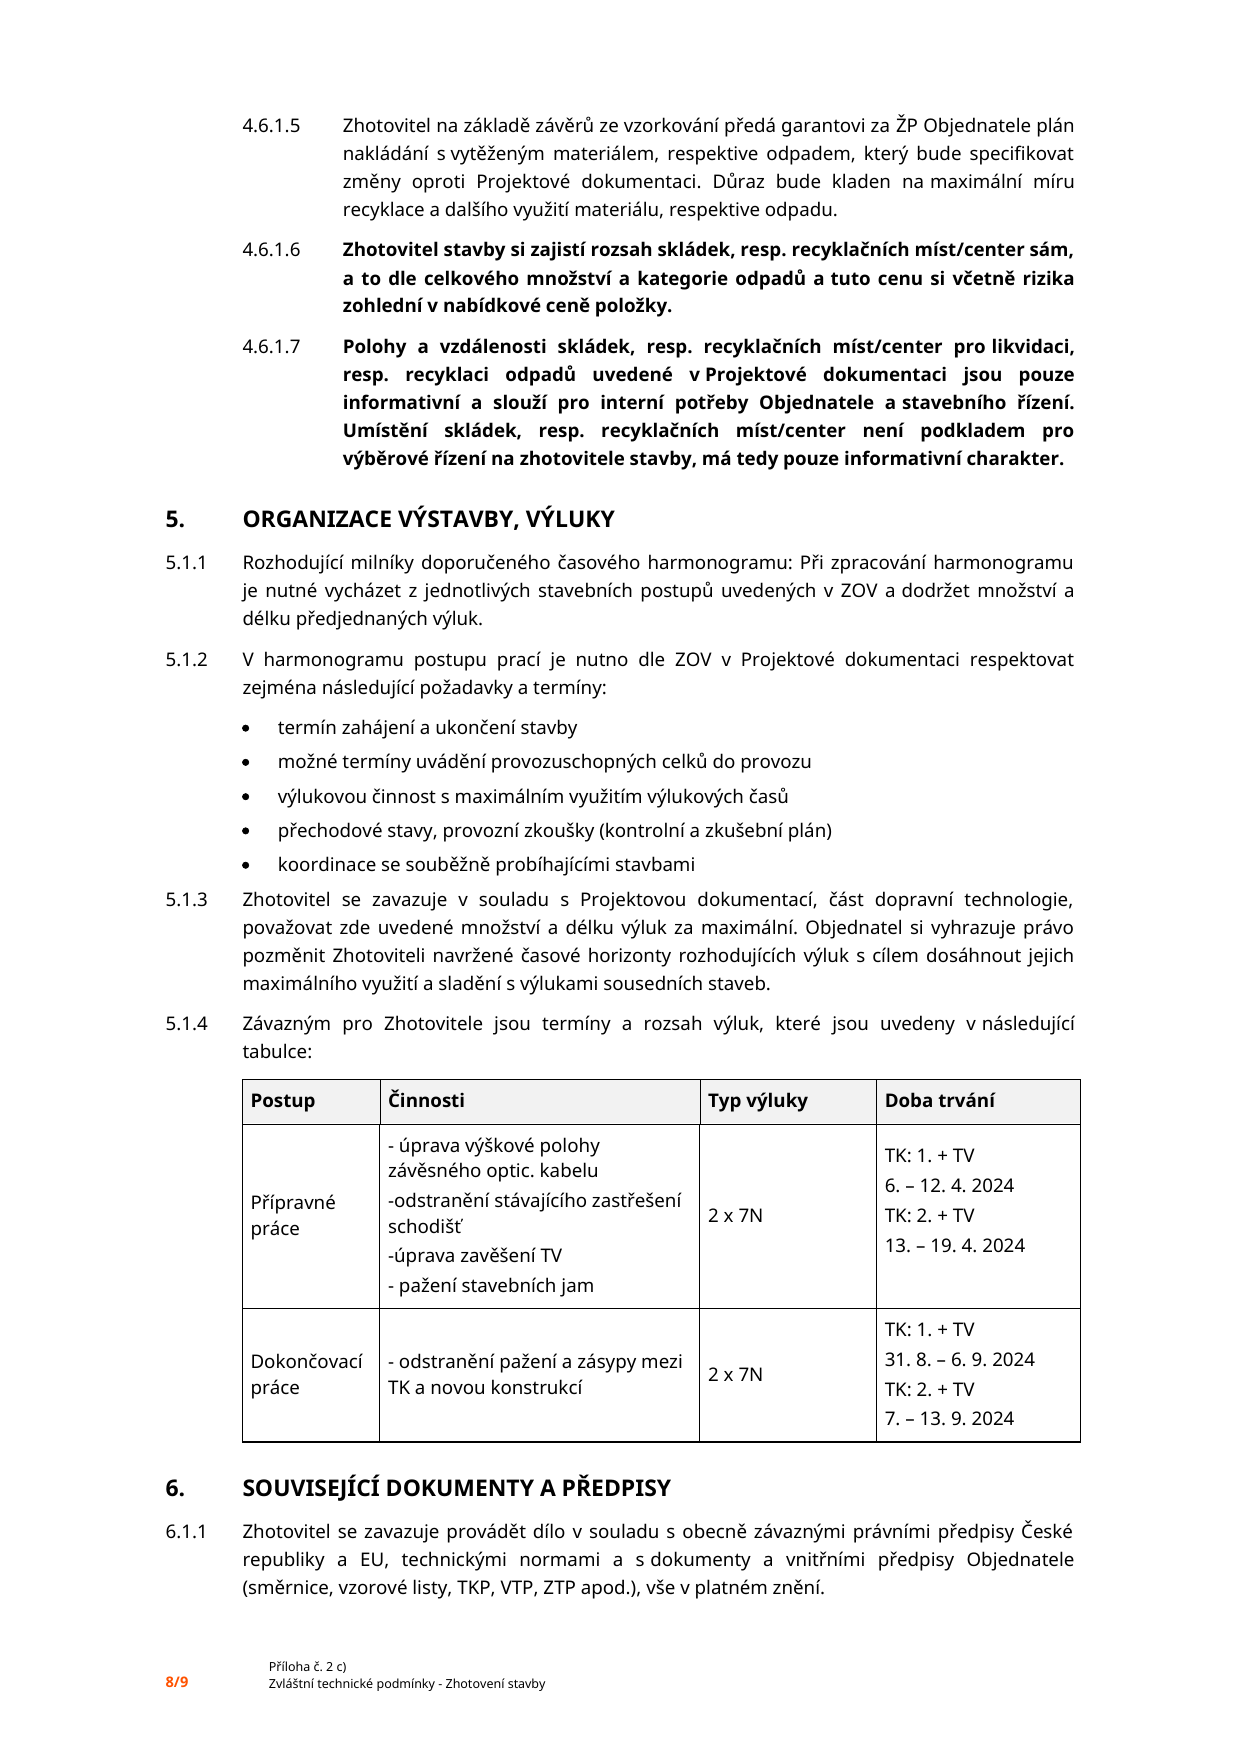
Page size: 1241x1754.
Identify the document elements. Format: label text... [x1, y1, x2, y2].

table_cell 2 x 7N [700, 1309, 876, 1441]
table_cell Dokončovací práce [243, 1309, 379, 1441]
table_header Postup [243, 1080, 380, 1123]
text SOUVISEJÍCÍ DOKUMENTY A PŘEDPISY [165, 1472, 1075, 1503]
table_header Doba trvání [877, 1080, 1080, 1123]
list termín zahájení a ukončení stavby [242, 714, 1075, 740]
text Rozhodující milníky doporučeného časového harmonogramu: Při zpracování harmonogramu je nutné vycházet z jednotlivých stavebních postupů uvedených v ZOV a dodržet množství a délku předjednaných výluk. [165, 549, 1075, 631]
table_cell 2 x 7N [700, 1125, 876, 1308]
table_header Činnosti [381, 1080, 700, 1123]
table_header Typ výluky [701, 1080, 876, 1123]
table_cell - odstranění pažení a zásypy mezi TK a novou konstrukcí [380, 1309, 699, 1441]
list přechodové stavy, provozní zkoušky (kontrolní a zkušební plán) [242, 817, 1075, 843]
text Zhotovitel stavby si zajistí rozsah skládek, resp. recyklačních míst/center sám, a to dle celkového množství a kategorie odpadů a tuto cenu si včetně rizika zohlední v nabídkové ceně položky. [242, 237, 1075, 318]
text Polohy a vzdálenosti skládek, resp. recyklačních míst/center pro likvidaci, resp. recyklaci odpadů uvedené v Projektové dokumentaci jsou pouze informativní a slouží pro interní potřeby Objednatele a stavebního řízení. Umístění skládek, resp. recyklačních míst/center není podkladem pro výběrové řízení na zhotovitele stavby, má tedy pouze informativní charakter. [242, 333, 1075, 471]
table_cell - úprava výškové polohy závěsného optic. kabelu -odstranění stávajícího zastřešení schodišť -úprava zavěšení TV - pažení stavebních jam [380, 1125, 699, 1308]
text Zhotovitel se zavazuje v souladu s Projektovou dokumentací, část dopravní technologie, považovat zde uvedené množství a délku výluk za maximální. Objednatel si vyhrazuje právo pozměnit Zhotoviteli navržené časové horizonty rozhodujících výluk s cílem dosáhnout jejich maximálního využití a sladění s výlukami sousedních staveb. [165, 886, 1075, 996]
table_cell TK: 1. + TV 6. – 12. 4. 2024 TK: 2. + TV 13. – 19. 4. 2024 [877, 1125, 1080, 1308]
text ORGANIZACE VÝSTAVBY, VÝLUKY [165, 503, 1075, 534]
list koordinace se souběžně probíhajícími stavbami [242, 852, 1075, 877]
text Zhotovitel na základě závěrů ze vzorkování předá garantovi za ŽP Objednatele plán nakládání s vytěženým materiálem, respektive odpadem, který bude specifikovat změny oproti Projektové dokumentaci. Důraz bude kladen na maximální míru recyklace a dalšího využití materiálu, respektive odpadu. [242, 112, 1075, 222]
list možné termíny uvádění provozuschopných celků do provozu [242, 749, 1075, 774]
table_cell TK: 1. + TV 31. 8. – 6. 9. 2024 TK: 2. + TV 7. – 13. 9. 2024 [877, 1309, 1080, 1441]
text Závazným pro Zhotovitele jsou termíny a rozsah výluk, které jsou uvedeny v následující tabulce: [165, 1011, 1075, 1064]
table_cell Přípravné práce [243, 1125, 379, 1308]
text Zhotovitel se zavazuje provádět dílo v souladu s obecně závaznými právními předpisy České republiky a EU, technickými normami a s dokumenty a vnitřními předpisy Objednatele (směrnice, vzorové listy, TKP, VTP, ZTP apod.), vše v platném znění. [165, 1518, 1075, 1600]
list výlukovou činnost s maximálním využitím výlukových časů [242, 783, 1075, 809]
text V harmonogramu postupu prací je nutno dle ZOV v Projektové dokumentaci respektovat zejména následující požadavky a termíny: [165, 646, 1075, 699]
